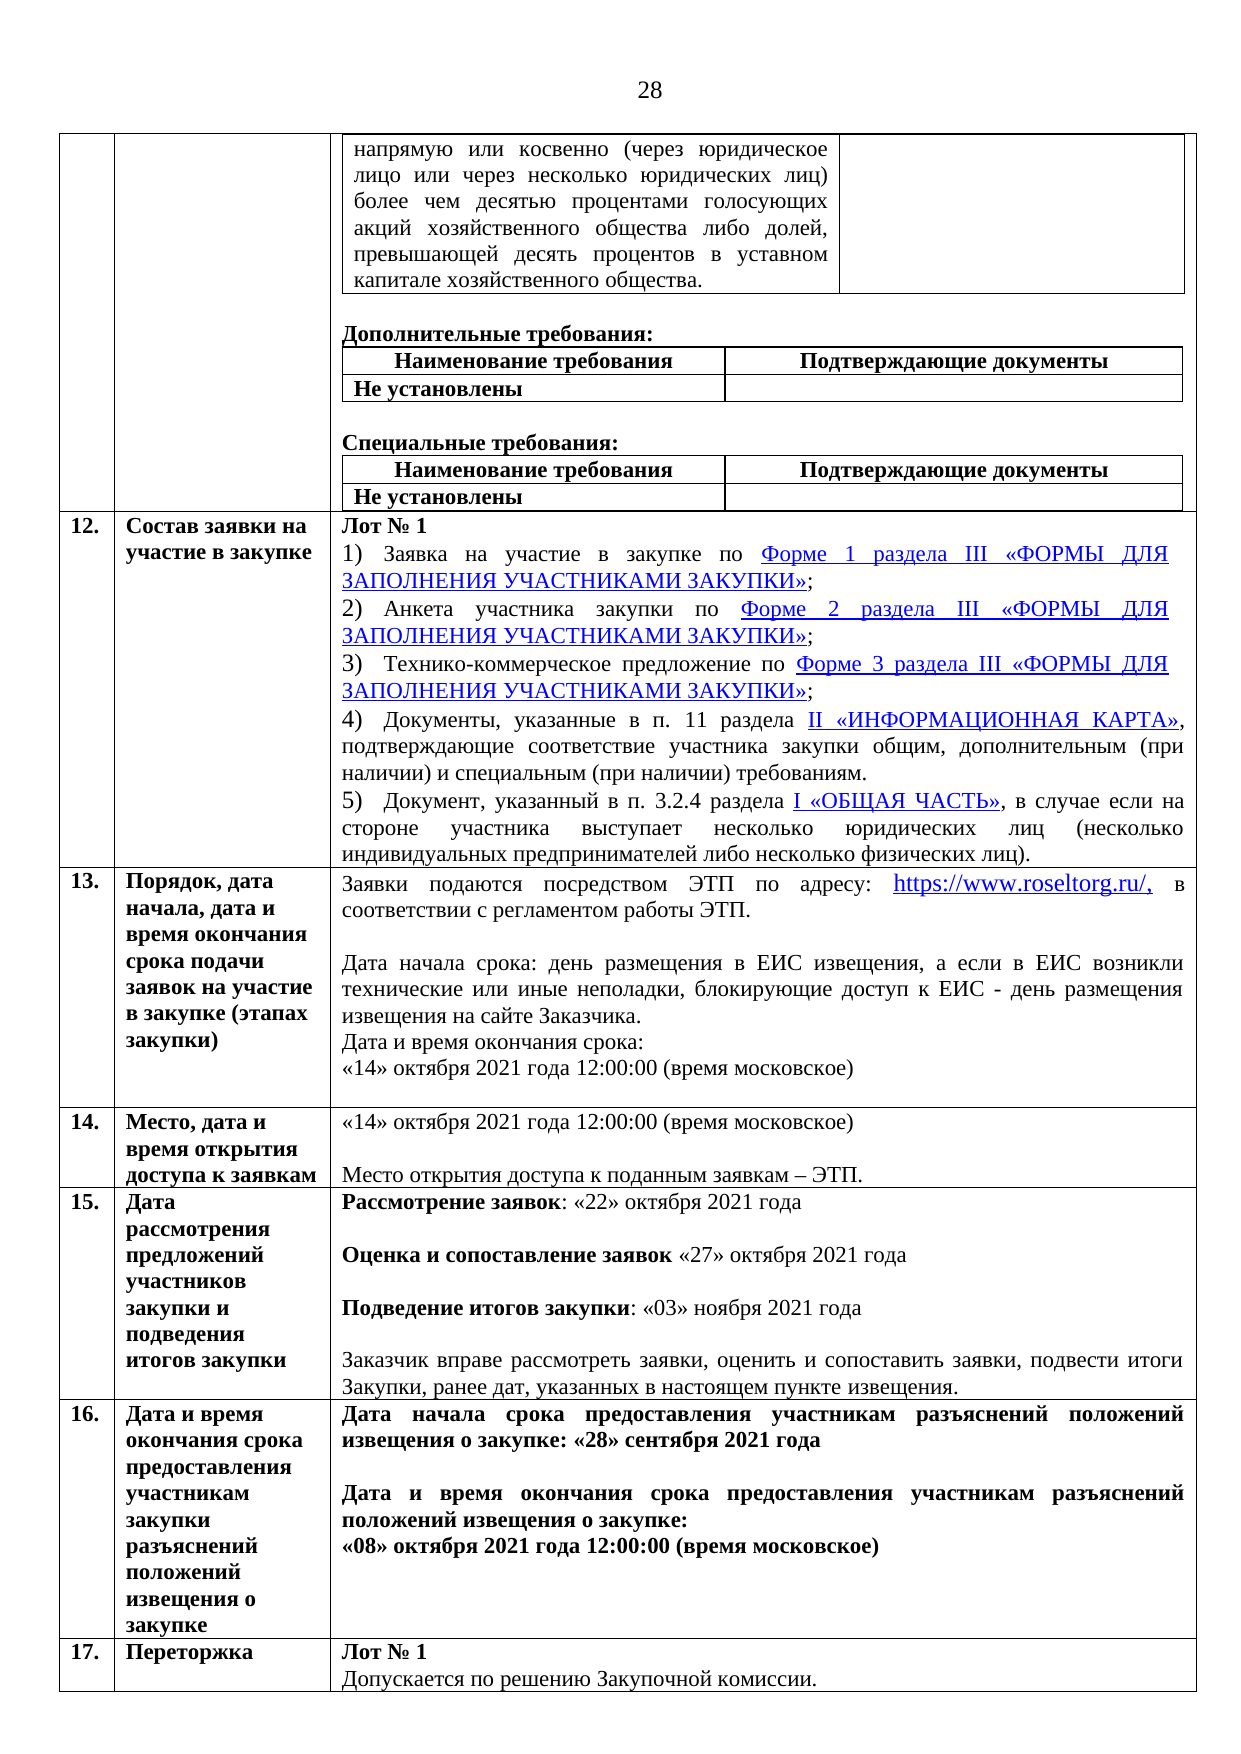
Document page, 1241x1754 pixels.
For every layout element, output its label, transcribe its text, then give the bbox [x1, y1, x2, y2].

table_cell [115, 134, 330, 511]
table_cell [60, 134, 114, 511]
table_cell Переторжка [115, 1639, 330, 1691]
table_cell [60, 1400, 114, 1637]
table_cell Состав заявки на участие в закупке [115, 512, 330, 867]
table_cell Лот № 1 Общие требования: Дополнительные требования: Специальные требования: [331, 134, 1196, 511]
table_cell Дата рассмотрения предложений участников закупки и подведения итогов закупки [115, 1188, 330, 1399]
table_cell 12:00:00 (время московское) Место открытия доступа к поданным заявкам – ЭТП. [331, 1108, 1196, 1187]
table_cell [60, 512, 114, 867]
table_cell [60, 868, 114, 1107]
table_cell [60, 1108, 114, 1187]
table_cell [331, 1639, 1196, 1691]
table_cell Порядок, дата начала, дата и время окончания срока подачи заявок на участие в закупке (этапах закупки) [115, 868, 330, 1107]
table_cell Заявки подаются посредством ЭТП по адресу: https://www.roseltorg.ru/, в соответствии с регламентом работы ЭТП. Дата начала срока: день размещения в ЕИС извещения, а если в ЕИС возникли технические или иные неполадки, блокирующие доступ к ЕИС - день размещения извещения на сайте Заказчика. Дата и время окончания срока: 12:00:00 (время московское) [331, 868, 1196, 1107]
table_cell Дата и время окончания срока предоставления участникам закупки разъяснений положений извещения о закупке [115, 1400, 330, 1637]
table_cell [60, 1639, 114, 1691]
table_cell Рассмотрение заявок: Оценка и сопоставление заявок Подведение итогов закупки: Заказчик вправе рассмотреть заявки, оценить и сопоставить заявки, подвести итоги Закупки, ранее дат, указанных в настоящем пункте извещения. [331, 1188, 1196, 1399]
table_cell Место, дата и время открытия доступа к заявкам [115, 1108, 330, 1187]
table_cell Лот № 1 Заявка на участие в закупке по Форме 1 раздела III «ФОРМЫ ДЛЯ ЗАПОЛНЕНИЯ УЧАСТНИКАМИ ЗАКУПКИ»; Анкета участника закупки по Форме 2 раздела III «ФОРМЫ ДЛЯ ЗАПОЛНЕНИЯ УЧАСТНИКАМИ ЗАКУПКИ»; Технико-коммерческое предложение по Форме 3 раздела III «ФОРМЫ ДЛЯ ЗАПОЛНЕНИЯ УЧАСТНИКАМИ ЗАКУПКИ»; Документы, указанные в п. 11 раздела II «ИНФОРМАЦИОННАЯ КАРТА», подтверждающие соответствие участника закупки общим, дополнительным (при наличии) и специальным (при наличии) требованиям. Документ, указанный в п. 3.2.4 раздела I «ОБЩАЯ ЧАСТЬ», в случае если на стороне участника выступает несколько юридических лиц (несколько индивидуальных предпринимателей либо несколько физических лиц). [331, 512, 1196, 867]
table_cell Дата начала срока предоставления участникам разъяснений положений извещения о закупке: Дата и время окончания срока предоставления участникам разъяснений положений извещения о закупке: 12:00:00 (время московское) [331, 1400, 1196, 1637]
table_cell [60, 1188, 114, 1399]
